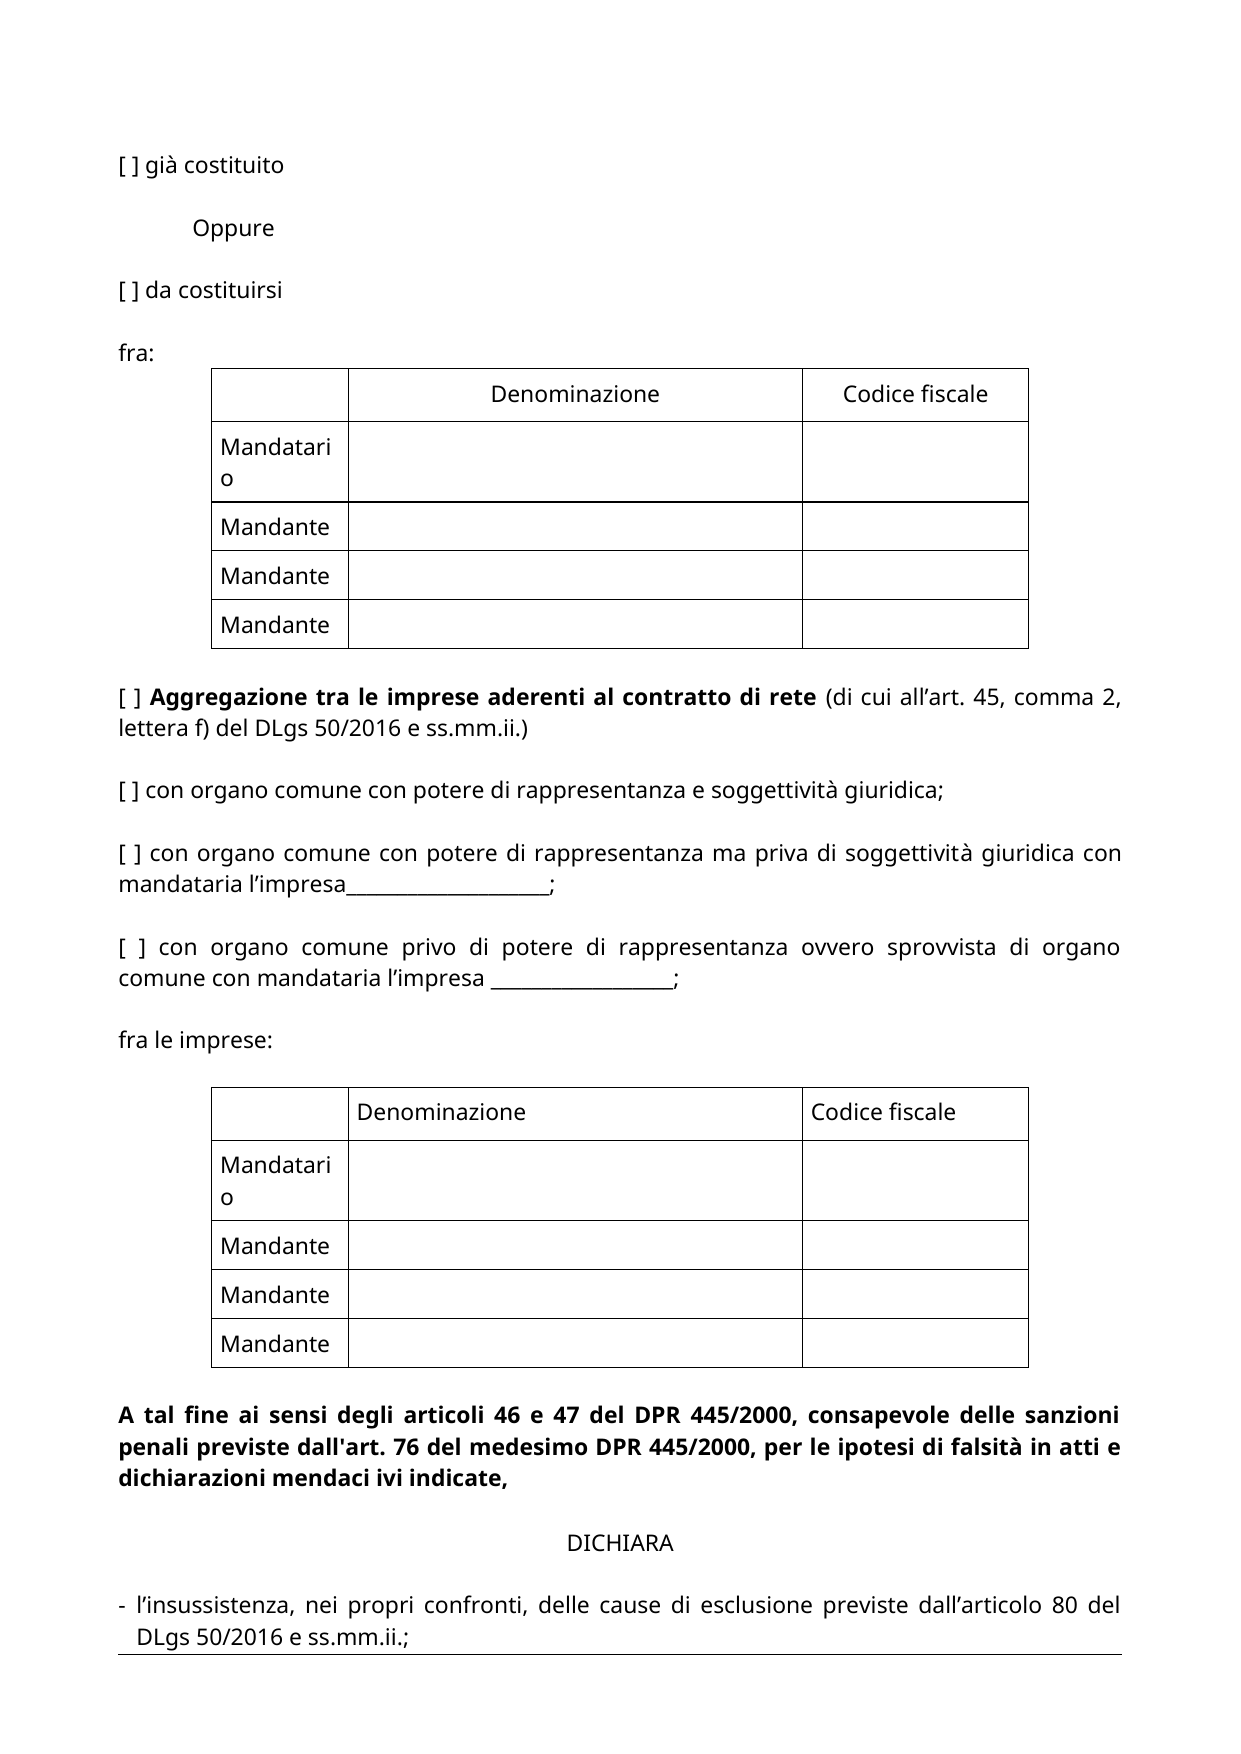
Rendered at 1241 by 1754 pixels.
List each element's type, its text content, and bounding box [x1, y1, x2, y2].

table_header [212, 369, 348, 421]
text fra: [118, 337, 1122, 368]
text [ ] con organo comune privo di potere di rappresentanza ovvero sprovvista di organo comune con mandataria l’impresa __________________; [118, 931, 1122, 993]
table_cell Mandatario [212, 422, 348, 501]
table_cell Mandante [212, 551, 348, 599]
table_cell [803, 1221, 1028, 1269]
text [ ] con organo comune con potere di rappresentanza e soggettività giuridica; [118, 774, 1122, 806]
text A tal fine ai sensi degli articoli 46 e 47 del DPR 445/2000, consapevole delle sanzioni penali previste dall'art. 76 del medesimo DPR 445/2000, per le ipotesi di falsità in atti e dichiarazioni mendaci ivi indicate, [118, 1399, 1122, 1493]
table_cell [803, 503, 1028, 550]
table_cell [349, 503, 802, 550]
table_cell [803, 551, 1028, 599]
text DICHIARA [118, 1527, 1122, 1558]
table_cell Mandante [212, 1270, 348, 1318]
text [ ] Aggregazione tra le imprese aderenti al contratto di rete (di cui all’art. 45, comma 2, lettera f) del DLgs 50/2016 e ss.mm.ii.) [118, 681, 1122, 743]
table_cell [803, 1141, 1028, 1220]
table_cell [349, 1221, 802, 1269]
text [ ] già costituito [118, 149, 1122, 181]
table_cell Mandante [212, 503, 348, 550]
table_cell [349, 1319, 802, 1367]
table_cell [349, 422, 802, 501]
table_header Codice fiscale [803, 1088, 1028, 1140]
list l’insussistenza, nei propri confronti, delle cause di esclusione previste dall’articolo 80 del DLgs 50/2016 e ss.mm.ii.; [118, 1589, 1122, 1652]
text Oppure [118, 212, 1122, 243]
table_cell Mandante [212, 1319, 348, 1367]
table_header Denominazione [349, 1088, 802, 1140]
text fra le imprese: [118, 1024, 1122, 1056]
table_cell Mandatario [212, 1141, 348, 1220]
table_cell [349, 1270, 802, 1318]
table_header Denominazione [349, 369, 802, 421]
table_header Codice fiscale [803, 369, 1028, 421]
table_cell Mandante [212, 600, 348, 648]
table_cell [803, 1319, 1028, 1367]
table_cell [349, 551, 802, 599]
table_cell [349, 600, 802, 648]
table_cell [803, 1270, 1028, 1318]
table_cell [349, 1141, 802, 1220]
text [ ] con organo comune con potere di rappresentanza ma priva di soggettività giuridica con mandataria l’impresa____________________; [118, 806, 1122, 899]
table_header [212, 1088, 348, 1140]
table_cell [803, 422, 1028, 501]
table_cell Mandante [212, 1221, 348, 1269]
text [ ] da costituirsi [118, 274, 1122, 306]
table_cell [803, 600, 1028, 648]
